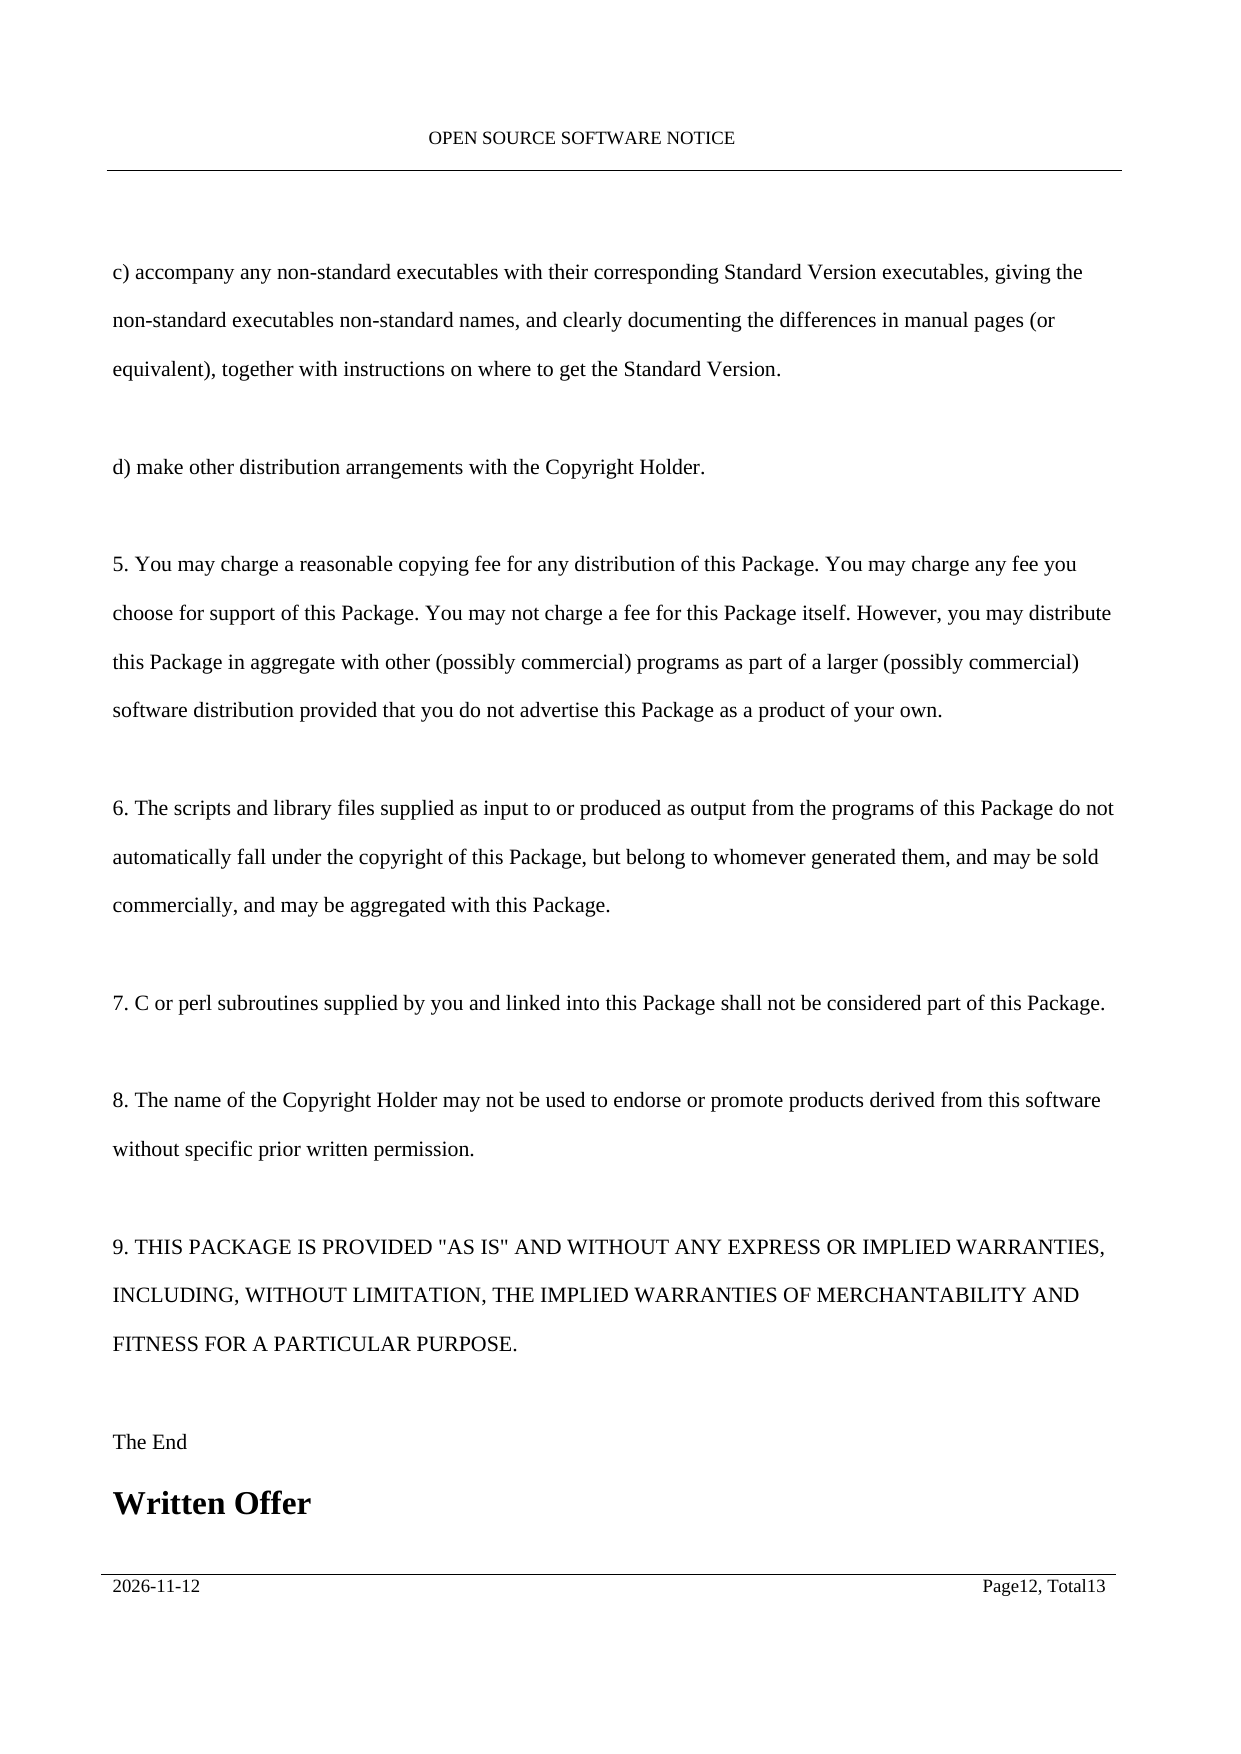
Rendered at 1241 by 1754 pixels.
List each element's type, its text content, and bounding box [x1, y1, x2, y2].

text Written Offer [112, 1470, 1128, 1535]
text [112, 206, 1128, 1458]
